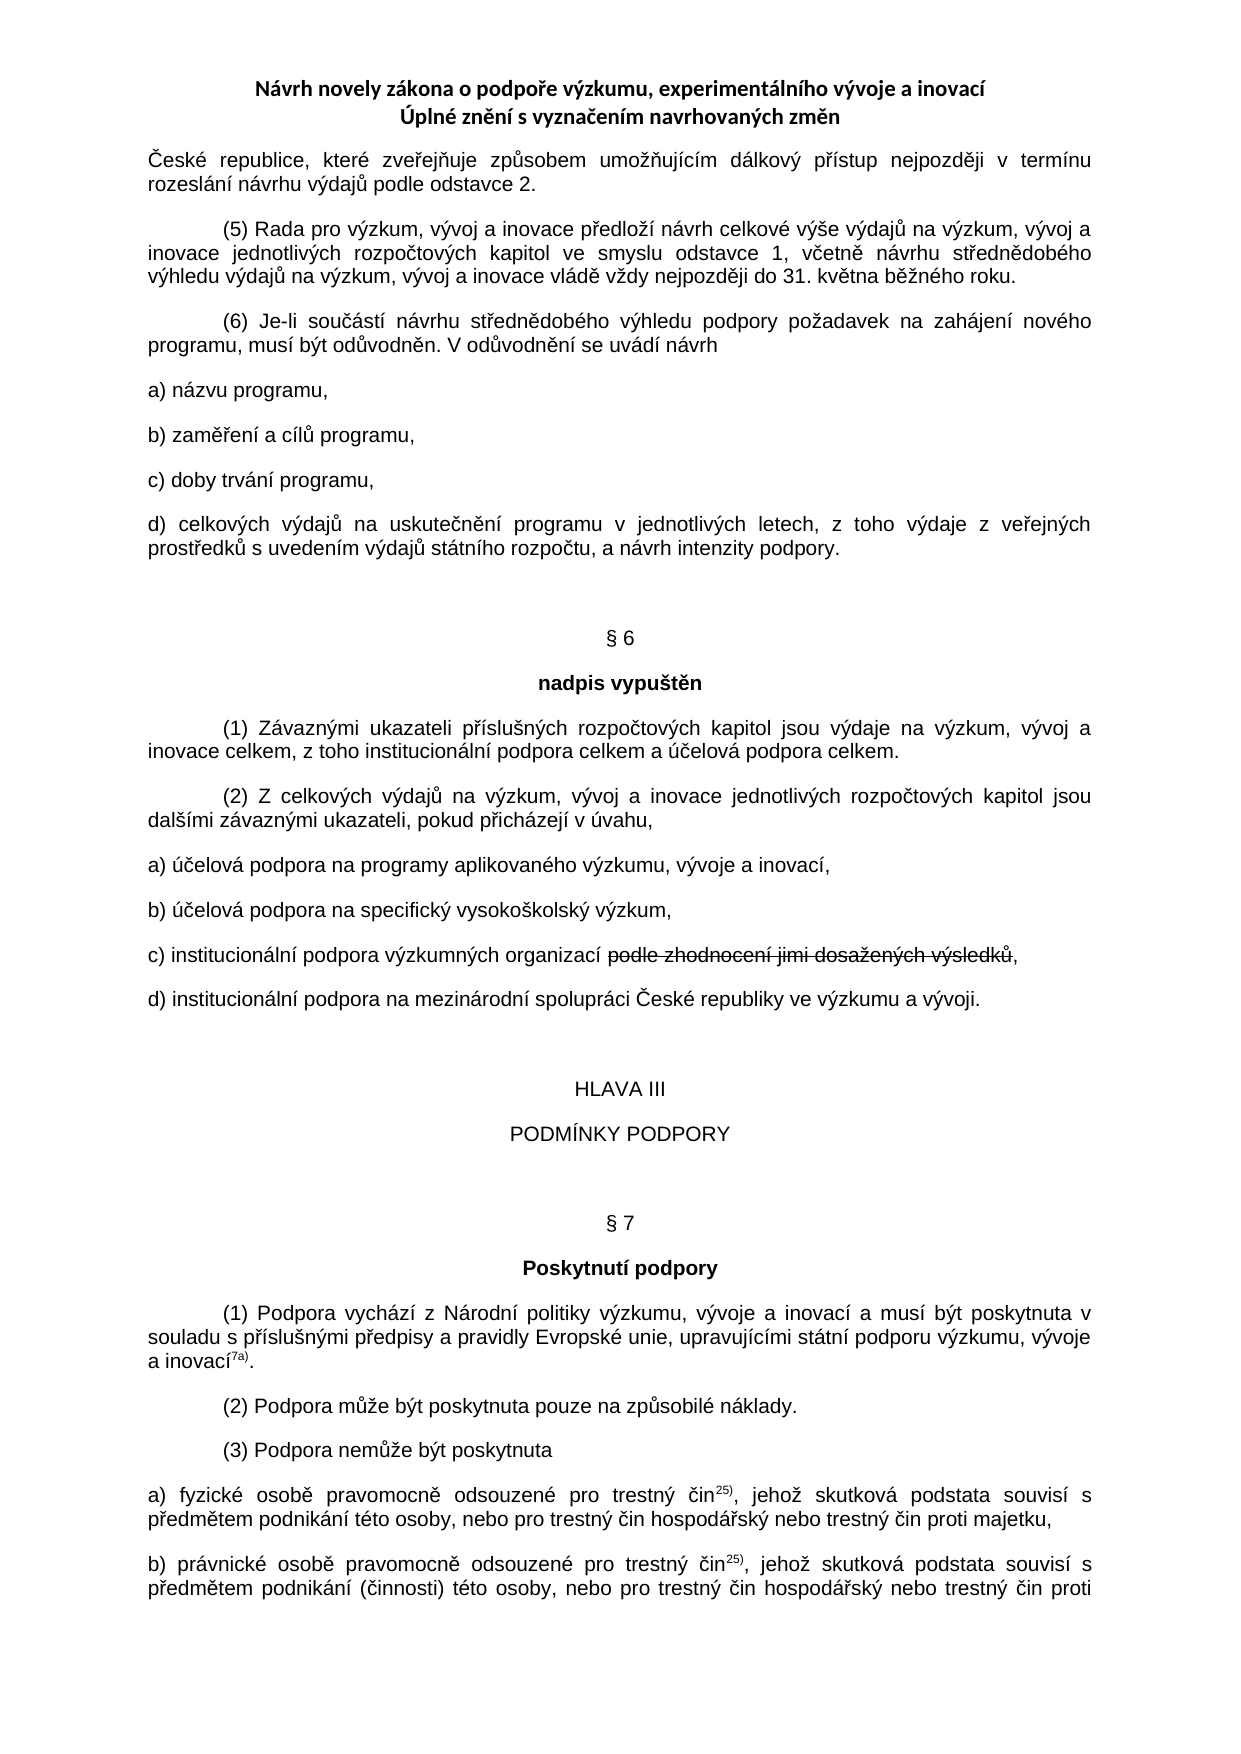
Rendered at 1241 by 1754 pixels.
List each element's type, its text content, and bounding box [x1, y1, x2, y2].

text (2) Podpora může být poskytnuta pouze na způsobilé náklady. [148, 1393, 1092, 1417]
text d) institucionální podpora na mezinárodní spolupráci České republiky ve výzkumu a vývoji. [148, 987, 1092, 1011]
text Poskytnutí podpory [148, 1256, 1092, 1280]
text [148, 148, 1092, 196]
text (1) Závaznými ukazateli příslušných rozpočtových kapitol jsou výdaje na výzkum, vývoj a inovace celkem, z toho institucionální podpora celkem a účelová podpora celkem. [148, 715, 1092, 763]
text b) účelová podpora na specifický vysokoškolský výzkum, [148, 898, 1092, 922]
text § 7 [148, 1211, 1092, 1235]
text PODMÍNKY PODPORY [148, 1122, 1092, 1146]
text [148, 1552, 1092, 1600]
text c) institucionální podpora výzkumných organizací podle zhodnocení jimi dosažených výsledků, [148, 942, 1092, 966]
text a) názvu programu, [148, 378, 1092, 402]
text § 6 [148, 626, 1092, 650]
text (1) Podpora vychází z Národní politiky výzkumu, vývoje a inovací a musí být poskytnuta v souladu s příslušnými předpisy a pravidly Evropské unie, upravujícími státní podporu výzkumu, vývoje a inovací7a). [148, 1301, 1092, 1373]
text d) celkových výdajů na uskutečnění programu v jednotlivých letech, z toho výdaje z veřejných prostředků s uvedením výdajů státního rozpočtu, a návrh intenzity podpory. [148, 512, 1092, 560]
text a) účelová podpora na programy aplikovaného výzkumu, vývoje a inovací, [148, 853, 1092, 877]
text nadpis vypuštěn [148, 671, 1092, 694]
text c) doby trvání programu, [148, 467, 1092, 491]
text (2) Z celkových výdajů na výzkum, vývoj a inovace jednotlivých rozpočtových kapitol jsou dalšími závaznými ukazateli, pokud přicházejí v úvahu, [148, 784, 1092, 832]
text a) fyzické osobě pravomocně odsouzené pro trestný čin25), jehož skutková podstata souvisí s předmětem podnikání této osoby, nebo pro trestný čin hospodářský nebo trestný čin proti majetku, [148, 1483, 1092, 1531]
text (3) Podpora nemůže být poskytnuta [148, 1438, 1092, 1462]
text HLAVA III [148, 1077, 1092, 1101]
text (5) Rada pro výzkum, vývoj a inovace předloží návrh celkové výše výdajů na výzkum, vývoj a inovace jednotlivých rozpočtových kapitol ve smyslu odstavce 1, včetně návrhu střednědobého výhledu výdajů na výzkum, vývoj a inovace vládě vždy nejpozději do 31. května běžného roku. [148, 216, 1092, 288]
text b) zaměření a cílů programu, [148, 423, 1092, 447]
text (6) Je-li součástí návrhu střednědobého výhledu podpory požadavek na zahájení nového programu, musí být odůvodněn. V odůvodnění se uvádí návrh [148, 309, 1092, 357]
